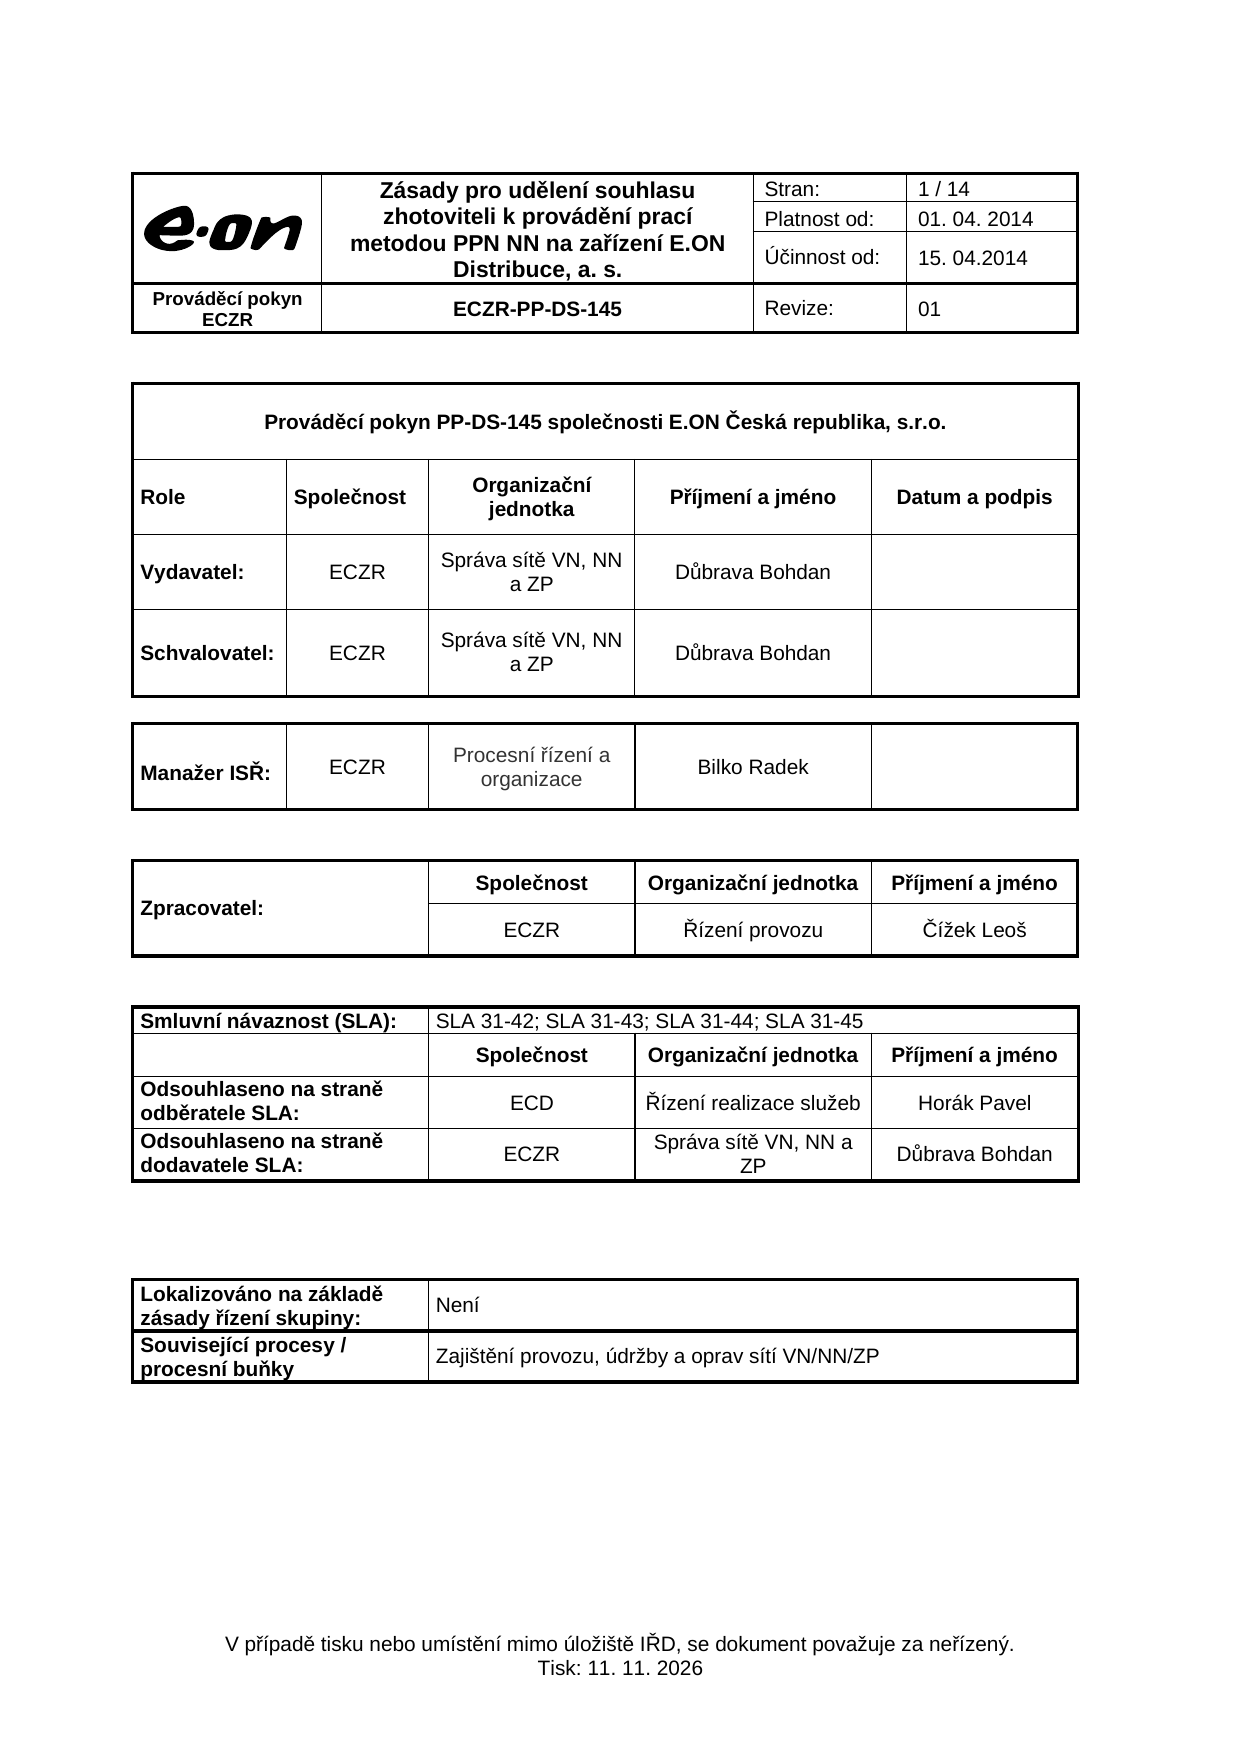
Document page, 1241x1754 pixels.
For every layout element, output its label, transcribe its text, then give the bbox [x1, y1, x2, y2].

table_header 1 / 14 [907, 175, 1076, 201]
table_cell ECZR [287, 535, 428, 609]
table_cell [134, 1034, 428, 1076]
table_header Není [429, 1281, 1076, 1329]
table_cell Důbrava Bohdan [635, 535, 871, 609]
table_cell Čížek Leoš [872, 904, 1076, 954]
table_cell Platnost od: [754, 202, 906, 231]
table_header ECZR [287, 725, 428, 808]
table_header Organizační jednotka [636, 862, 871, 903]
table_header Prováděcí pokyn PP-DS-145 společnosti E.ON Česká republika, s.r.o. [134, 385, 1077, 459]
table_cell Revize: [754, 285, 906, 331]
table_cell 01. 04. 2014 [907, 202, 1076, 231]
table_cell Příjmení a jméno [872, 1034, 1077, 1076]
table_cell ECZR [429, 904, 634, 954]
table_header [134, 175, 321, 282]
table_cell Důbrava Bohdan [872, 1129, 1077, 1179]
table_cell Datum a podpis [872, 460, 1077, 534]
table_cell Organizační jednotka [636, 1034, 871, 1076]
table_cell [872, 610, 1077, 695]
table_cell ECZR [429, 1129, 634, 1179]
table_cell Společnost [287, 460, 428, 534]
table_header Zásady pro udělení souhlasu zhotoviteli k provádění prací metodou PPN NN na zařízení E.ON Distribuce, a. s. [322, 175, 753, 282]
table_cell Horák Pavel [872, 1077, 1077, 1128]
table_cell Účinnost od: [754, 232, 906, 282]
table_cell Role [134, 460, 286, 534]
table_cell Správa sítě VN, NN a ZP [429, 535, 634, 609]
table_cell [872, 535, 1077, 609]
table_cell Zajištění provozu, údržby a oprav sítí VN/NN/ZP [429, 1333, 1076, 1380]
table_cell Související procesy / procesní buňky [134, 1333, 428, 1380]
table_header Bilko Radek [636, 725, 871, 808]
table_header Procesní řízení a organizace [429, 725, 634, 808]
table_header Manažer ISŘ: [134, 725, 286, 808]
table_cell Příjmení a jméno [635, 460, 871, 534]
table_cell Odsouhlaseno na straně odběratele SLA: [134, 1077, 428, 1128]
table_cell Správa sítě VN, NN a ZP [636, 1129, 871, 1179]
table_header [872, 725, 1076, 808]
table_cell Správa sítě VN, NN a ZP [429, 610, 634, 695]
table_header Zpracovatel: [134, 862, 428, 954]
table_header Smluvní návaznost (SLA): [134, 1009, 428, 1032]
table_cell Řízení realizace služeb [636, 1077, 871, 1128]
table_header Společnost [429, 862, 634, 903]
table_cell 01 [907, 285, 1076, 331]
table_header Příjmení a jméno [872, 862, 1076, 903]
table_cell Vydavatel: [134, 535, 286, 609]
table_header SLA 31-42; SLA 31-43; SLA 31-44; SLA 31-45 [429, 1009, 1077, 1032]
table_cell Organizační jednotka [429, 460, 634, 534]
table_cell Důbrava Bohdan [635, 610, 871, 695]
table_header Lokalizováno na základě zásady řízení skupiny: [134, 1281, 428, 1329]
table_cell Společnost [429, 1034, 634, 1076]
table_cell ECZR [287, 610, 428, 695]
table_cell Řízení provozu [636, 904, 871, 954]
table_cell ECZR-PP-DS-145 [322, 285, 753, 331]
table_cell Odsouhlaseno na straně dodavatele SLA: [134, 1129, 428, 1179]
table_cell Schvalovatel: [134, 610, 286, 695]
table_cell Prováděcí pokyn ECZR [134, 285, 321, 331]
table_header Stran: [754, 175, 906, 201]
table_cell 15. 04.2014 [907, 232, 1076, 282]
table_cell ECD [429, 1077, 634, 1128]
